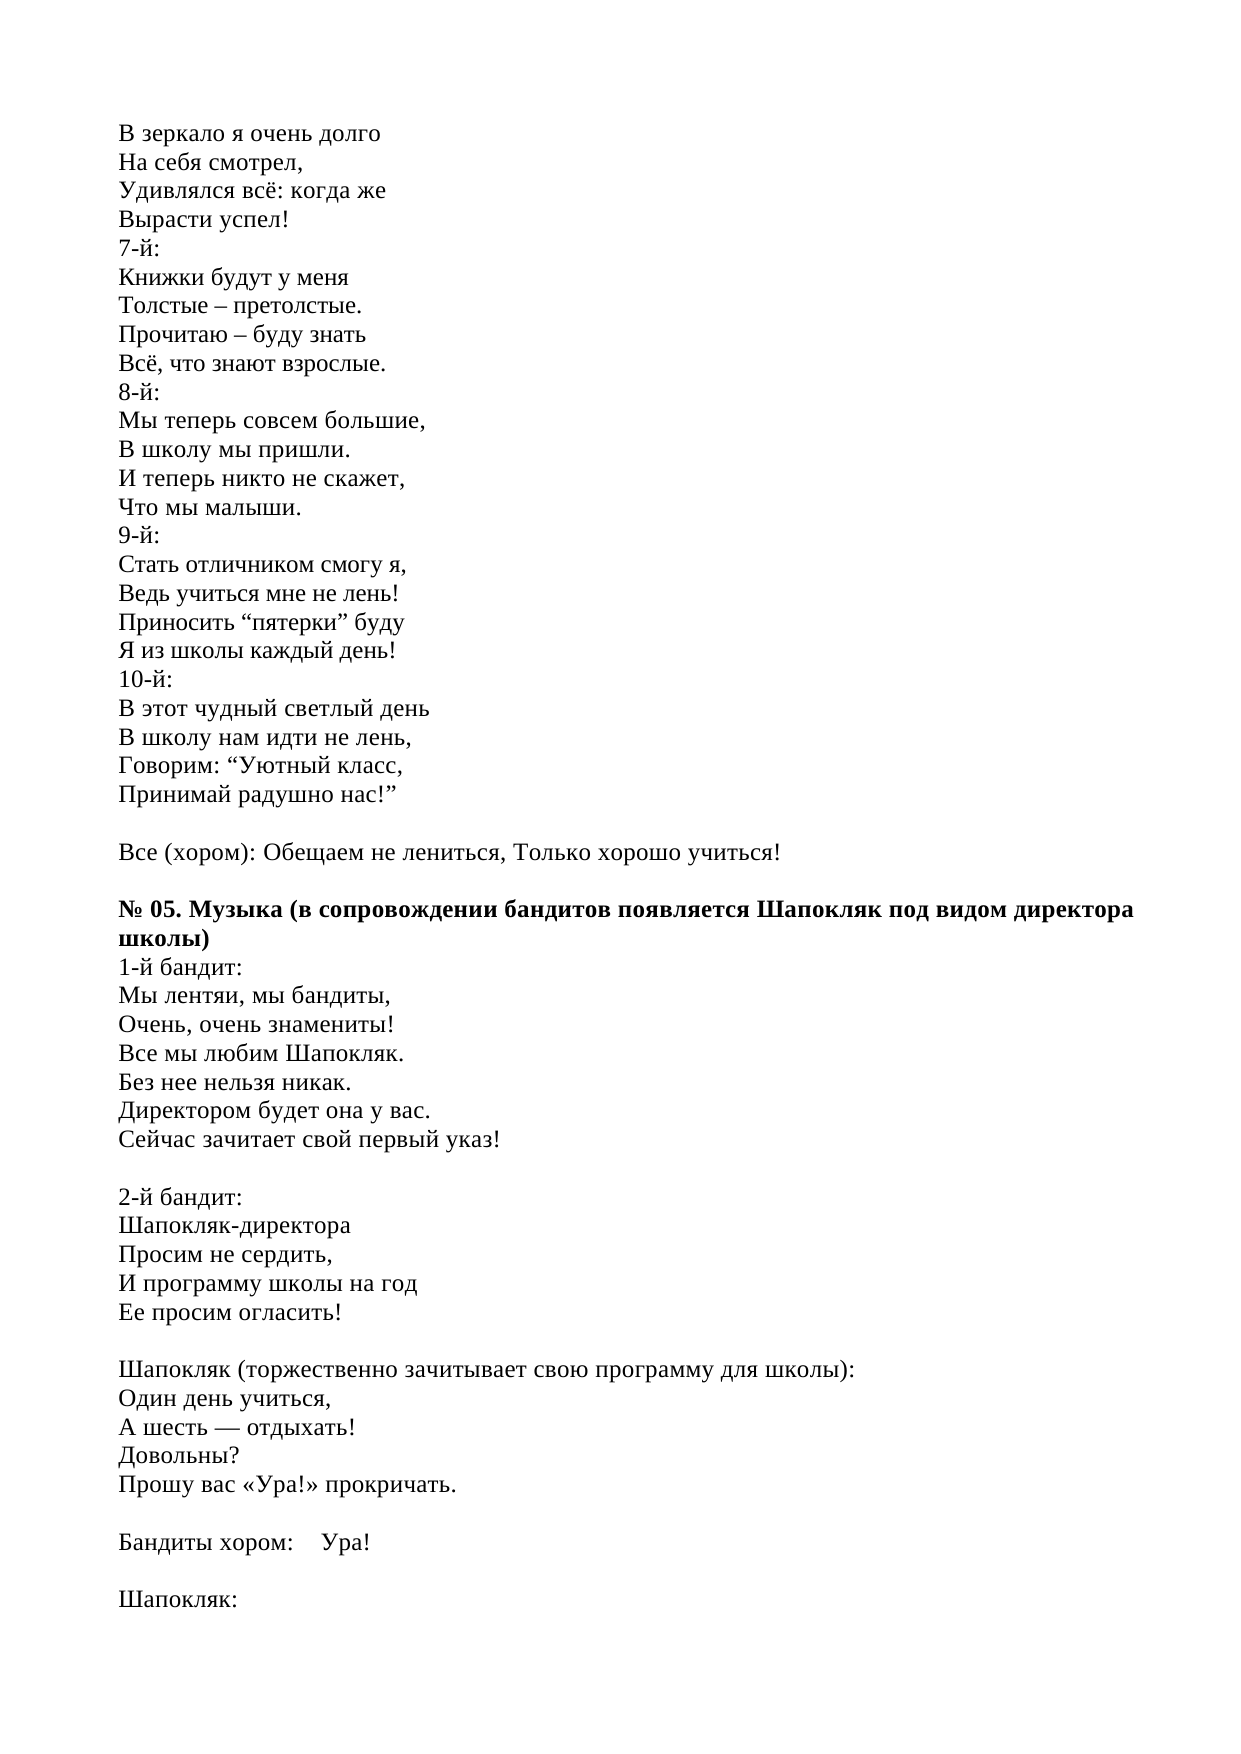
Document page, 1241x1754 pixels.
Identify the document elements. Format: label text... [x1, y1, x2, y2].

text Толстые – претолстые. [118, 291, 1181, 319]
text Шапокляк-директора [118, 1211, 1181, 1239]
text 8-й: [118, 377, 1181, 406]
text И программу школы на год [118, 1268, 1181, 1297]
text Всё, что знают взрослые. [118, 348, 1181, 377]
text Шапокляк (торжественно зачитывает свою программу для школы): [118, 1354, 1181, 1383]
text Просим не сердить, [118, 1239, 1181, 1268]
text Довольны? [118, 1441, 1181, 1469]
text Вырасти успел! [118, 204, 1181, 233]
text Все (хором): Обещаем не лениться, Только хорошо учиться! [118, 837, 1181, 866]
text В этот чудный светлый день [118, 693, 1181, 722]
text Все мы любим Шапокляк. [118, 1038, 1181, 1067]
text В школу нам идти не лень, [118, 722, 1181, 751]
text Стать отличником смогу я, Ведь учиться мне не лень! Приносить “пятерки” буду Я из школы каждый день! [118, 549, 1181, 664]
text Говорим: “Уютный класс, [118, 751, 1181, 779]
text В зеркало я очень долго [118, 118, 1181, 147]
text Мы лентяи, мы бандиты, [118, 981, 1181, 1009]
text Директором будет она у вас. [118, 1096, 1181, 1124]
text 9-й: [118, 521, 1181, 549]
text И теперь никто не скажет, [118, 463, 1181, 492]
text Сейчас зачитает свой первый указ! [118, 1124, 1181, 1153]
text 1-й бандит: [118, 952, 1181, 981]
text 7-й: [118, 233, 1181, 262]
text 2-й бандит: [118, 1182, 1181, 1211]
text Без нее нельзя никак. [118, 1067, 1181, 1096]
text № 05. Музыка (в сопровождении бандитов появляется Шапокляк под видом директора школы) [118, 894, 1181, 952]
text А шесть — отдыхать! [118, 1412, 1181, 1441]
text Книжки будут у меня [118, 262, 1181, 291]
text Шапокляк: [118, 1584, 1181, 1613]
text В школу мы пришли. [118, 434, 1181, 463]
text Принимай радушно нас!” [118, 779, 1181, 808]
text На себя смотрел, [118, 147, 1181, 176]
text Удивлялся всё: когда же [118, 176, 1181, 204]
text Ее просим огласить! [118, 1297, 1181, 1326]
text Бандиты хором: Ура! [118, 1527, 1181, 1556]
text Прошу вас «Ура!» прокричать. [118, 1469, 1181, 1498]
text Прочитаю – буду знать [118, 319, 1181, 348]
text Что мы малыши. [118, 492, 1181, 521]
text Один день учиться, [118, 1383, 1181, 1412]
text Мы теперь совсем большие, [118, 406, 1181, 434]
text Очень, очень знамениты! [118, 1009, 1181, 1038]
text 10-й: [118, 664, 1181, 693]
